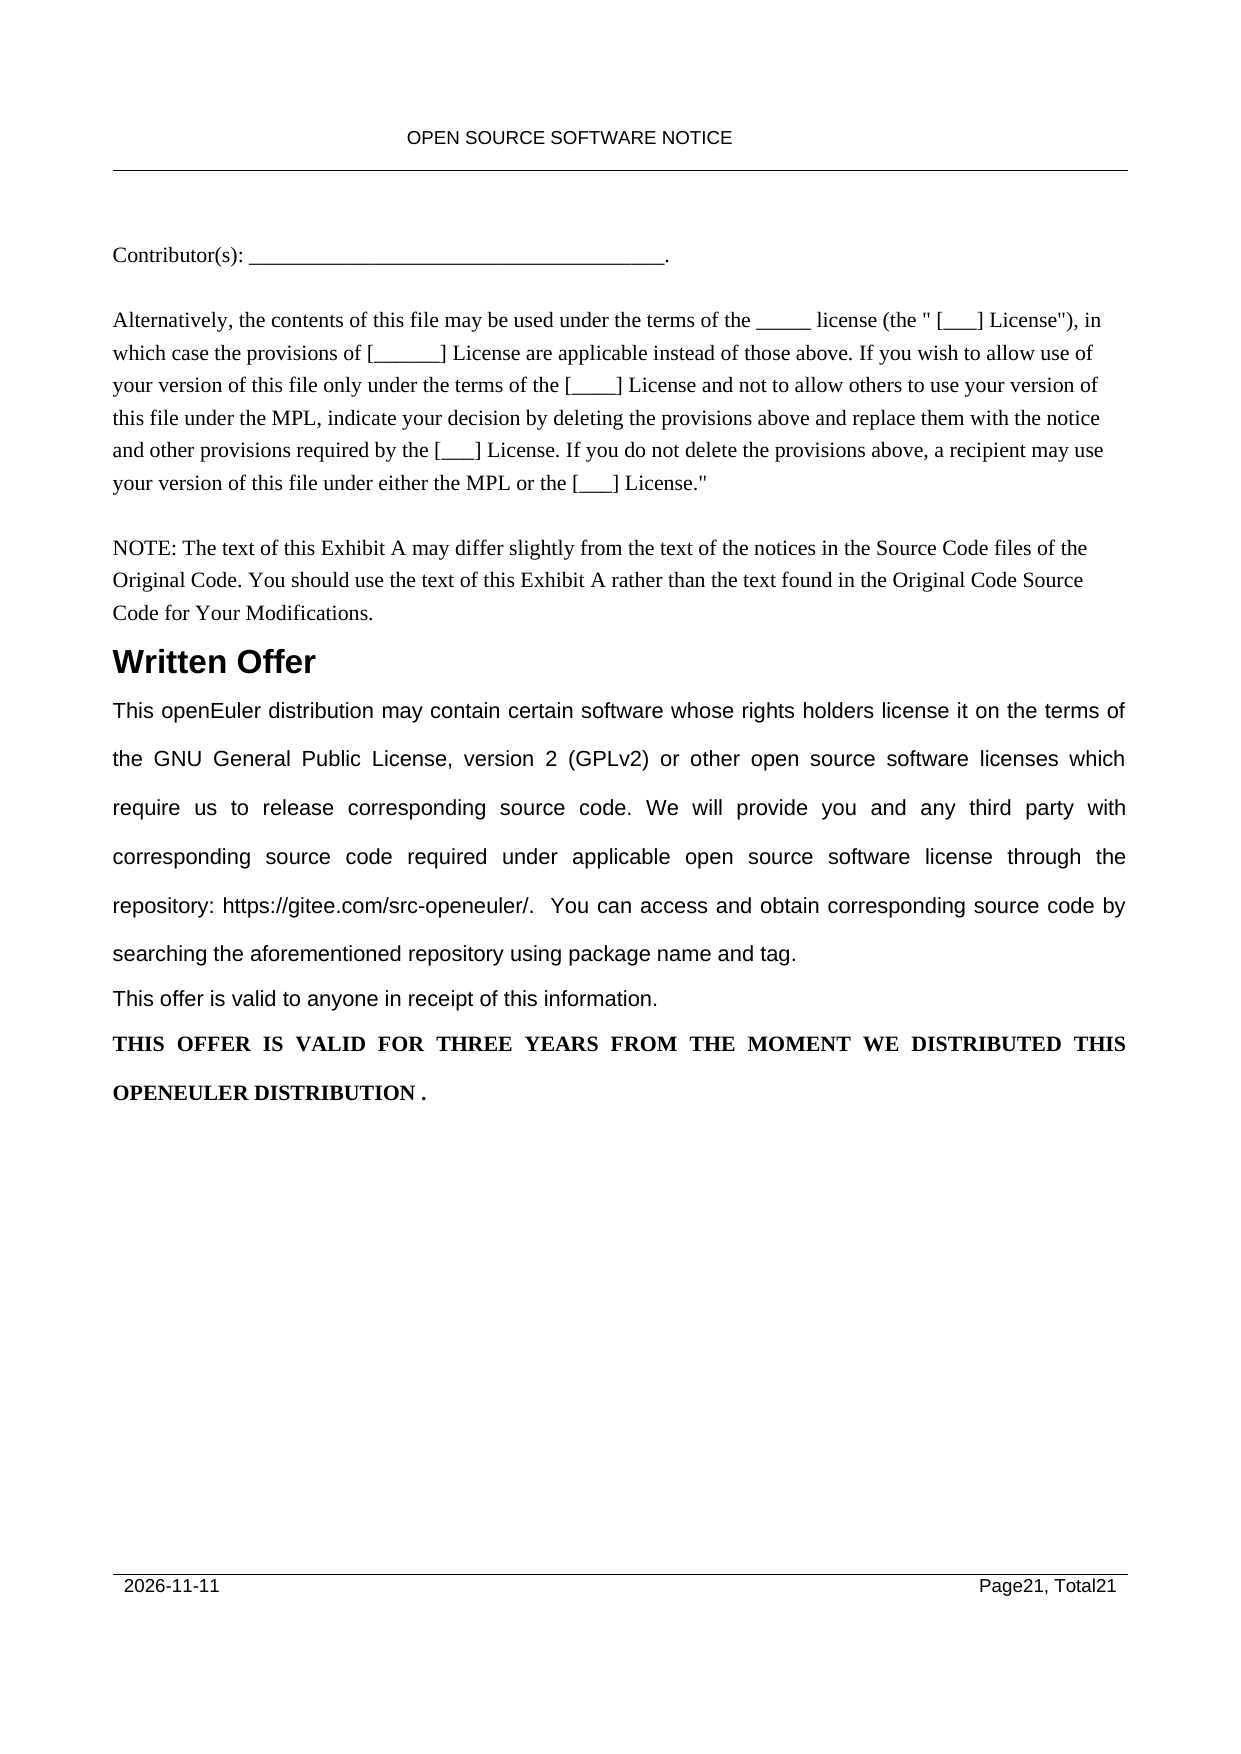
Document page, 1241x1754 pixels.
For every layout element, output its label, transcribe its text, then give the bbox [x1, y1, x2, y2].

text This openEuler distribution may contain certain software whose rights holders license it on the terms of the GNU General Public License, version 2 (GPLv2) or other open source software licenses which require us to release corresponding source code. We will provide you and any third party with corresponding source code required under applicable open source software license through the repository: https://gitee.com/src-openeuler/. You can access and obtain corresponding source code by searching the aforementioned repository using package name and tag. [112, 694, 1128, 970]
text THIS OFFER IS VALID FOR THREE YEARS FROM THE MOMENT WE DISTRIBUTED THIS OPENEULER DISTRIBUTION . [112, 1028, 1128, 1109]
text Written Offer [112, 629, 1128, 694]
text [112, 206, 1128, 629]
text This offer is valid to anyone in receipt of this information. [112, 983, 1128, 1015]
